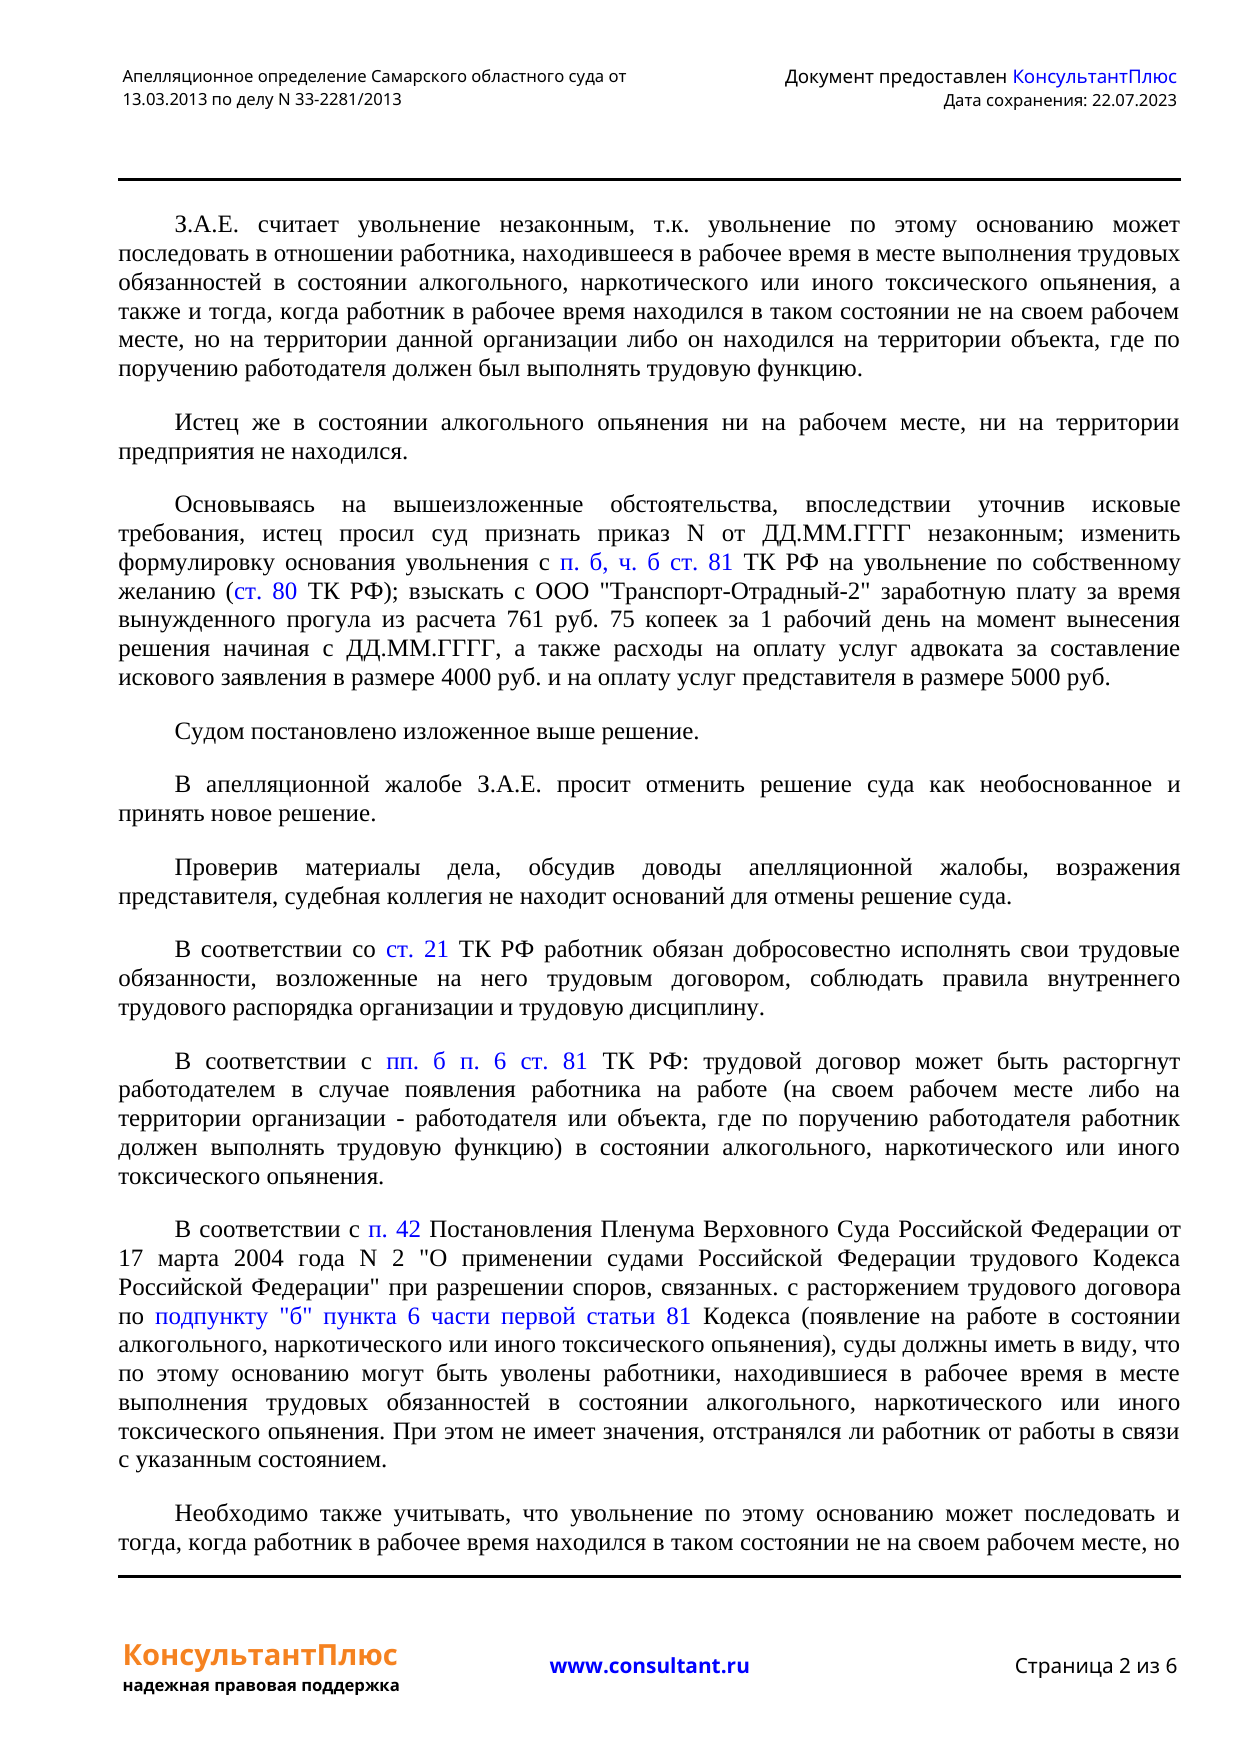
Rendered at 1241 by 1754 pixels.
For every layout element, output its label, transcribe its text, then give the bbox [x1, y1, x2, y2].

text Проверив материалы дела, обсудив доводы апелляционной жалобы, возражения представителя, судебная коллегия не находит оснований для отмены решение суда. [118, 852, 1181, 909]
text В соответствии с п. 42 Постановления Пленума Верховного Суда Российской Федерации от 17 марта 2004 года N 2 "О применении судами Российской Федерации трудового Кодекса Российской Федерации" при разрешении споров, связанных. с расторжением трудового договора по подпункту "б" пункта 6 части первой статьи 81 Кодекса (появление на работе в состоянии алкогольного, наркотического или иного токсического опьянения), суды должны иметь в виду, что по этому основанию могут быть уволены работники, находившиеся в рабочее время в месте выполнения трудовых обязанностей в состоянии алкогольного, наркотического или иного токсического опьянения. При этом не имеет значения, отстранялся ли работник от работы в связи с указанным состоянием. [118, 1214, 1181, 1473]
text В апелляционной жалобе З.А.Е. просит отменить решение суда как необоснованное и принять новое решение. [118, 769, 1181, 827]
text Основываясь на вышеизложенные обстоятельства, впоследствии уточнив исковые требования, истец просил суд признать приказ N от ДД.ММ.ГГГГ незаконным; изменить формулировку основания увольнения с п. б, ч. б ст. 81 ТК РФ на увольнение по собственному желанию (ст. 80 ТК РФ); взыскать с ООО "Транспорт-Отрадный-2" заработную плату за время вынужденного прогула из расчета 761 руб. 75 копеек за 1 рабочий день на момент вынесения решения начиная с ДД.ММ.ГГГГ, а также расходы на оплату услуг адвоката за составление искового заявления в размере 4000 руб. и на оплату услуг представителя в размере 5000 руб. [118, 489, 1181, 691]
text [118, 1498, 1181, 1556]
text Истец же в состоянии алкогольного опьянения ни на рабочем месте, ни на территории предприятия не находился. [118, 407, 1181, 464]
text З.А.Е. считает увольнение незаконным, т.к. увольнение по этому основанию может последовать в отношении работника, находившееся в рабочее время в месте выполнения трудовых обязанностей в состоянии алкогольного, наркотического или иного токсического опьянения, а также и тогда, когда работник в рабочее время находился в таком состоянии не на своем рабочем месте, но на территории данной организации либо он находился на территории объекта, где по поручению работодателя должен был выполнять трудовую функцию. [118, 209, 1181, 382]
text В соответствии с пп. б п. 6 ст. 81 ТК РФ: трудовой договор может быть расторгнут работодателем в случае появления работника на работе (на своем рабочем месте либо на территории организации - работодателя или объекта, где по поручению работодателя работник должен выполнять трудовую функцию) в состоянии алкогольного, наркотического или иного токсического опьянения. [118, 1046, 1181, 1189]
text В соответствии со ст. 21 ТК РФ работник обязан добросовестно исполнять свои трудовые обязанности, возложенные на него трудовым договором, соблюдать правила внутреннего трудового распорядка организации и трудовую дисциплину. [118, 934, 1181, 1021]
text Судом постановлено изложенное выше решение. [118, 716, 1181, 744]
